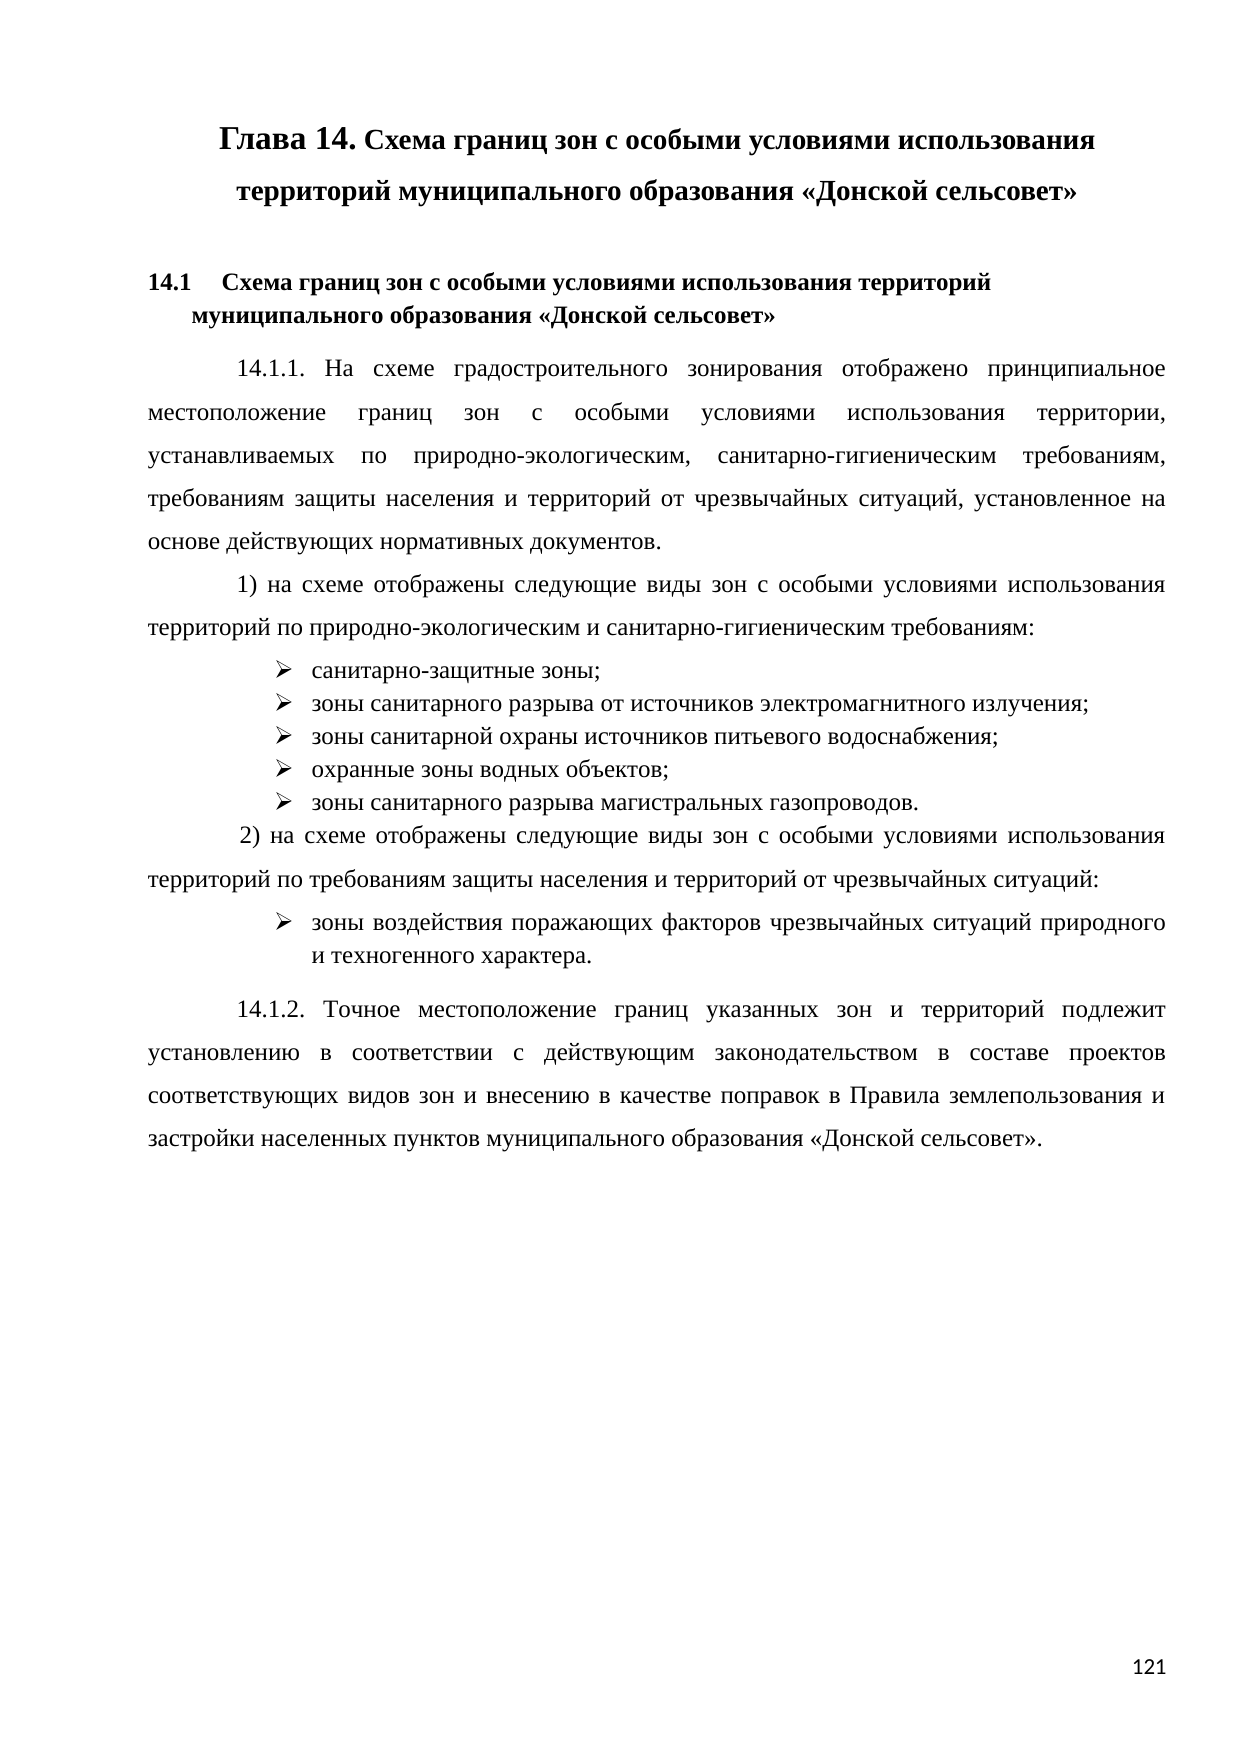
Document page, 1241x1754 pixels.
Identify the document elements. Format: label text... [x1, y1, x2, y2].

list зоны воздействия поражающих факторов чрезвычайных ситуаций природного и техногенного характера. [274, 907, 1167, 968]
subtitle Глава 14. Схема границ зон с особыми условиями использования территорий муниципального образования «Донской сельсовет» [148, 118, 1167, 207]
list санитарно-защитные зоны; [274, 655, 1167, 684]
text 14.1.2. Точное местоположение границ указанных зон и территорий подлежит установлению в соответствии с действующим законодательством в составе проектов соответствующих видов зон и внесению в качестве поправок в Правила землепользования и застройки населенных пунктов муниципального образования «Донской сельсовет». [148, 994, 1167, 1152]
list зоны санитарного разрыва от источников электромагнитного излучения; [274, 688, 1167, 717]
list охранные зоны водных объектов; [274, 754, 1167, 783]
text 14.1.1. На схеме градостроительного зонирования отображено принципиальное местоположение границ зон с особыми условиями использования территории, устанавливаемых по природно-экологическим, санитарно-гигиеническим требованиям, требованиям защиты населения и территорий от чрезвычайных ситуаций, установленное на основе действующих нормативных документов. [148, 353, 1167, 555]
text 1) на схеме отображены следующие виды зон с особыми условиями использования территорий по природно-экологическим и санитарно-гигиеническим требованиям: [148, 569, 1167, 641]
list Схема границ зон с особыми условиями использования территорий муниципального образования «Донской сельсовет» [148, 267, 1167, 328]
list 2) на схеме отображены следующие виды зон с особыми условиями использования территорий по требованиям защиты населения и территорий от чрезвычайных ситуаций: [148, 821, 1167, 892]
list зоны санитарного разрыва магистральных газопроводов. [274, 787, 1167, 816]
list зоны санитарной охраны источников питьевого водоснабжения; [274, 721, 1167, 750]
